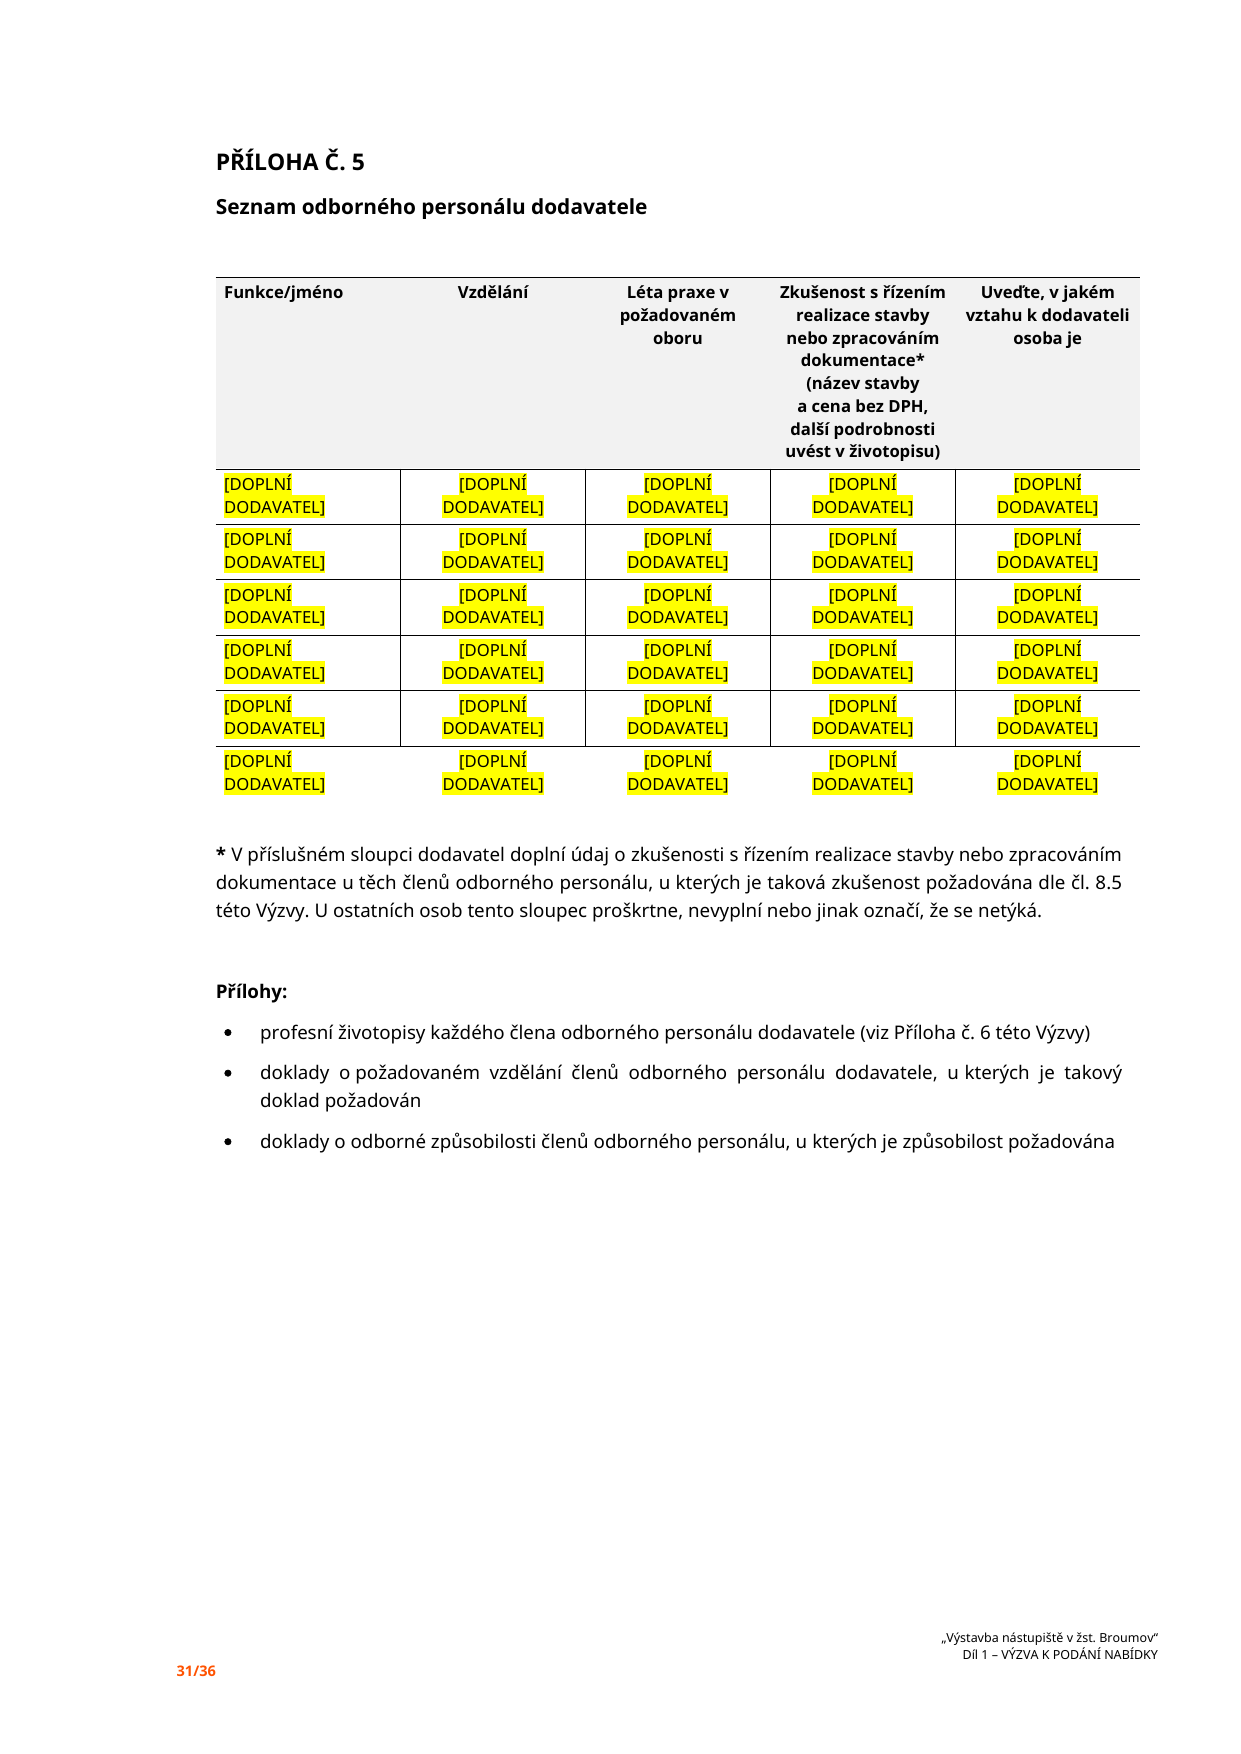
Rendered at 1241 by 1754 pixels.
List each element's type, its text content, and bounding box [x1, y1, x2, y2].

table_cell [DOPLNÍ DODAVATEL] [771, 691, 955, 746]
table_cell [DOPLNÍ DODAVATEL] [955, 747, 1140, 801]
table_cell [DOPLNÍ DODAVATEL] [771, 636, 955, 690]
table_cell [DOPLNÍ DODAVATEL] [216, 636, 400, 690]
table_cell [DOPLNÍ DODAVATEL] [956, 636, 1140, 690]
table_cell [DOPLNÍ DODAVATEL] [956, 525, 1140, 579]
text doklady o odborné způsobilosti členů odborného personálu, u kterých je způsobilost požadována [224, 1128, 1122, 1154]
table_cell [DOPLNÍ DODAVATEL] [401, 525, 585, 579]
text Seznam odborného personálu dodavatele [216, 192, 1122, 221]
table_cell [DOPLNÍ DODAVATEL] [216, 525, 400, 579]
table_cell [DOPLNÍ DODAVATEL] [771, 470, 955, 524]
text Příloha č. 5 [216, 146, 1122, 177]
table_header Funkce/jméno [216, 278, 400, 468]
table_cell [DOPLNÍ DODAVATEL] [771, 580, 955, 635]
table_cell [DOPLNÍ DODAVATEL] [216, 691, 400, 746]
table_cell [DOPLNÍ DODAVATEL] [586, 525, 770, 579]
table_header Zkušenost s řízením realizace stavby nebo zpracováním dokumentace* (název stavby a cena bez DPH, další podrobnosti uvést v životopisu) [770, 278, 955, 468]
table_header Vzdělání [400, 278, 585, 468]
table_cell [DOPLNÍ DODAVATEL] [956, 691, 1140, 746]
table_cell [DOPLNÍ DODAVATEL] [401, 470, 585, 524]
table_cell [DOPLNÍ DODAVATEL] [771, 525, 955, 579]
table_cell [DOPLNÍ DODAVATEL] [586, 636, 770, 690]
table_header Léta praxe v požadovaném oboru [585, 278, 770, 468]
table_cell [DOPLNÍ DODAVATEL] [586, 580, 770, 635]
table_cell [DOPLNÍ DODAVATEL] [400, 747, 585, 801]
table_cell [DOPLNÍ DODAVATEL] [956, 580, 1140, 635]
text doklady o požadovaném vzdělání členů odborného personálu dodavatele, u kterých je takový doklad požadován [224, 1059, 1122, 1113]
table_cell [DOPLNÍ DODAVATEL] [216, 747, 400, 801]
table_header Uveďte, v jakém vztahu k dodavateli osoba je [955, 278, 1140, 468]
text profesní životopisy každého člena odborného personálu dodavatele (viz Příloha č. 6 této Výzvy) [224, 1019, 1122, 1044]
table_cell [DOPLNÍ DODAVATEL] [401, 580, 585, 635]
table_cell [DOPLNÍ DODAVATEL] [770, 747, 955, 801]
table_cell [DOPLNÍ DODAVATEL] [956, 470, 1140, 524]
table_cell [DOPLNÍ DODAVATEL] [216, 470, 400, 524]
table_cell [DOPLNÍ DODAVATEL] [585, 747, 770, 801]
table_cell [DOPLNÍ DODAVATEL] [401, 691, 585, 746]
text * V příslušném sloupci dodavatel doplní údaj o zkušenosti s řízením realizace stavby nebo zpracováním dokumentace u těch členů odborného personálu, u kterých je taková zkušenost požadována dle čl. 8.5 této Výzvy. U ostatních osob tento sloupec proškrtne, nevyplní nebo jinak označí, že se netýká. [216, 841, 1122, 923]
text Přílohy: [216, 978, 1122, 1004]
table_cell [DOPLNÍ DODAVATEL] [586, 691, 770, 746]
table_cell [DOPLNÍ DODAVATEL] [401, 636, 585, 690]
table_cell [DOPLNÍ DODAVATEL] [216, 580, 400, 635]
table_cell [DOPLNÍ DODAVATEL] [586, 470, 770, 524]
